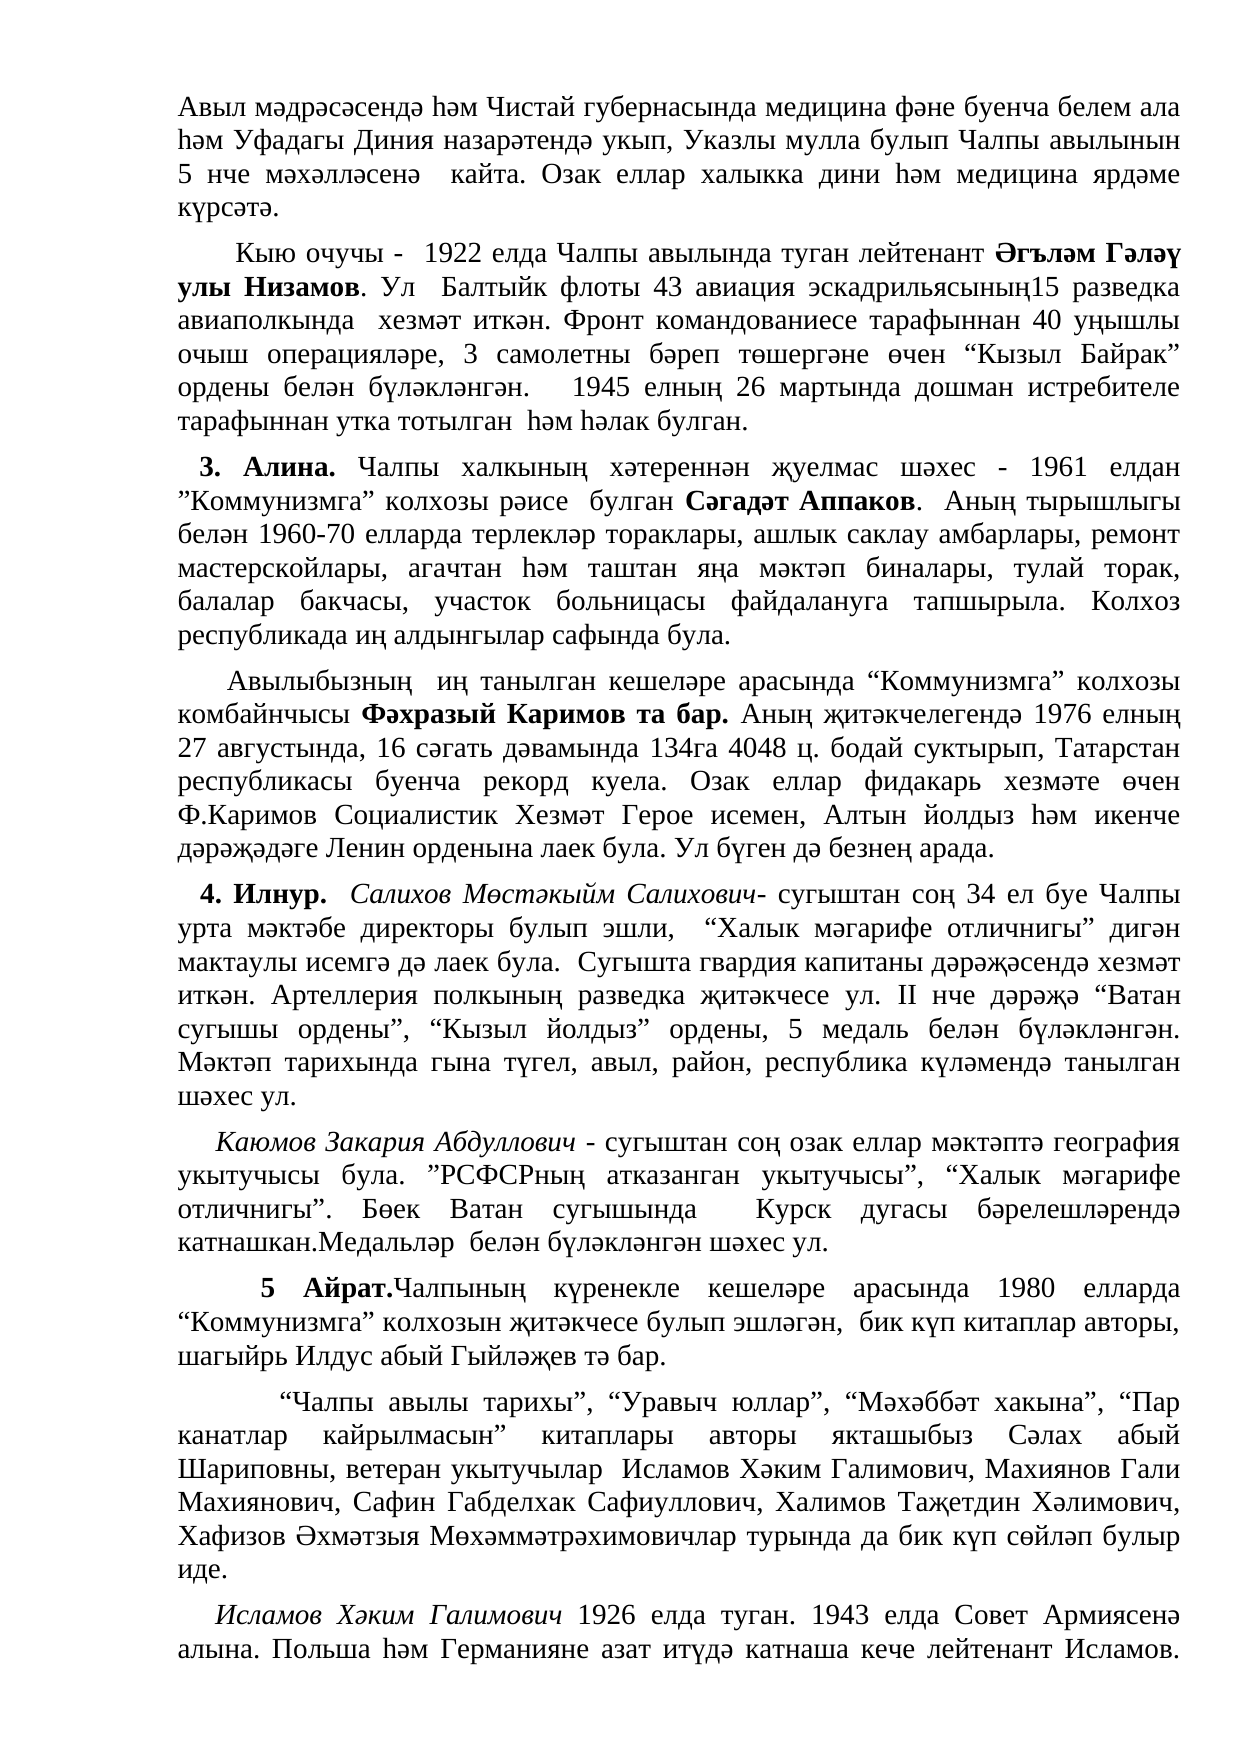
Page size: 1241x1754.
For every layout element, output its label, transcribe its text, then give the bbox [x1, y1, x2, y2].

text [177, 1597, 1181, 1664]
text 4. Илнур. Салихов Мөстәкыйм Салихович- сугыштан соң 34 ел буе Чалпы урта мәктәбе директоры булып эшли, “Халык мәгарифе отличнигы” дигән мактаулы исемгә дә лаек була. Сугышта гвардия капитаны дәрәҗәсендә хезмәт иткән. Артеллерия полкының разведка җитәкчесе ул. II нче дәрәҗә “Ватан сугышы ордены”, “Кызыл йолдыз” ордены, 5 медаль белән бүләкләнгән. Мәктәп тарихында гына түгел, авыл, район, республика күләмендә танылган шәхес ул. [177, 877, 1181, 1111]
text Каюмов Закария Абдуллович - сугыштан соң озак еллар мәктәптә география укытучысы була. ”РСФСРның атказанган укытучысы”, “Халык мәгарифе отличнигы”. Бөек Ватан сугышында Курск дугасы бәрелешләрендә катнашкан.Медальләр белән бүләкләнгән шәхес ул. [177, 1124, 1181, 1258]
text 3. Алина. Чалпы халкының хәтереннән җуелмас шәхес - 1961 елдан ”Коммунизмга” колхозы рәисе булган Сәгадәт Аппаков. Аның тырышлыгы белән 1960-70 елларда терлекләр тораклары, ашлык саклау амбарлары, ремонт мастерскойлары, агачтан һәм таштан яңа мәктәп биналары, тулай торак, балалар бакчасы, участок больницасы файдалануга тапшырыла. Колхоз республикада иң алдынгылар сафында була. [177, 449, 1181, 650]
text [177, 89, 1181, 223]
text Авылыбызның иң танылган кешеләре арасында “Коммунизмга” колхозы комбайнчысы Фәхразый Каримов та бар. Аның җитәкчелегендә 1976 елның 27 августында, 16 сәгать дәвамында 134га 4048 ц. бодай суктырып, Татарстан республикасы буенча рекорд куела. Озак еллар фидакарь хезмәте өчен Ф.Каримов Социалистик Хезмәт Герое исемен, Алтын йолдыз һәм икенче дәрәҗәдәге Ленин орденына лаек була. Ул бүген дә безнең арада. [177, 663, 1181, 864]
text “Чалпы авылы тарихы”, “Уравыч юллар”, “Мәхәббәт хакына”, “Пар канатлар кайрылмасын” китаплары авторы якташыбыз Сәлах абый Шариповны, ветеран укытучылар Исламов Хәким Галимович, Махиянов Гали Махиянович, Сафин Габделхак Сафиуллович, Халимов Таҗетдин Хәлимович, Хафизов Әхмәтзыя Мөхәммәтрәхимовичлар турында да бик күп сөйләп булыр иде. [177, 1384, 1181, 1585]
text Кыю очучы - 1922 елда Чалпы авылында туган лейтенант Әгъләм Гәләү улы Низамов. Ул Балтыйк флоты 43 авиация эскадрильясының15 разведка авиаполкында хезмәт иткән. Фронт командованиесе тарафыннан 40 уңышлы очыш операцияләре, 3 самолетны бәреп төшергәне өчен “Кызыл Байрак” ордены белән бүләкләнгән. 1945 елның 26 мартында дошман истребителе тарафыннан утка тотылган һәм һәлак булган. [177, 235, 1181, 437]
text 5 Айрат.Чалпының күренекле кешеләре арасында 1980 елларда “Коммунизмга” колхозын җитәкчесе булып эшләгән, бик күп китаплар авторы, шагыйрь Илдус абый Гыйләҗев тә бар. [177, 1271, 1181, 1371]
